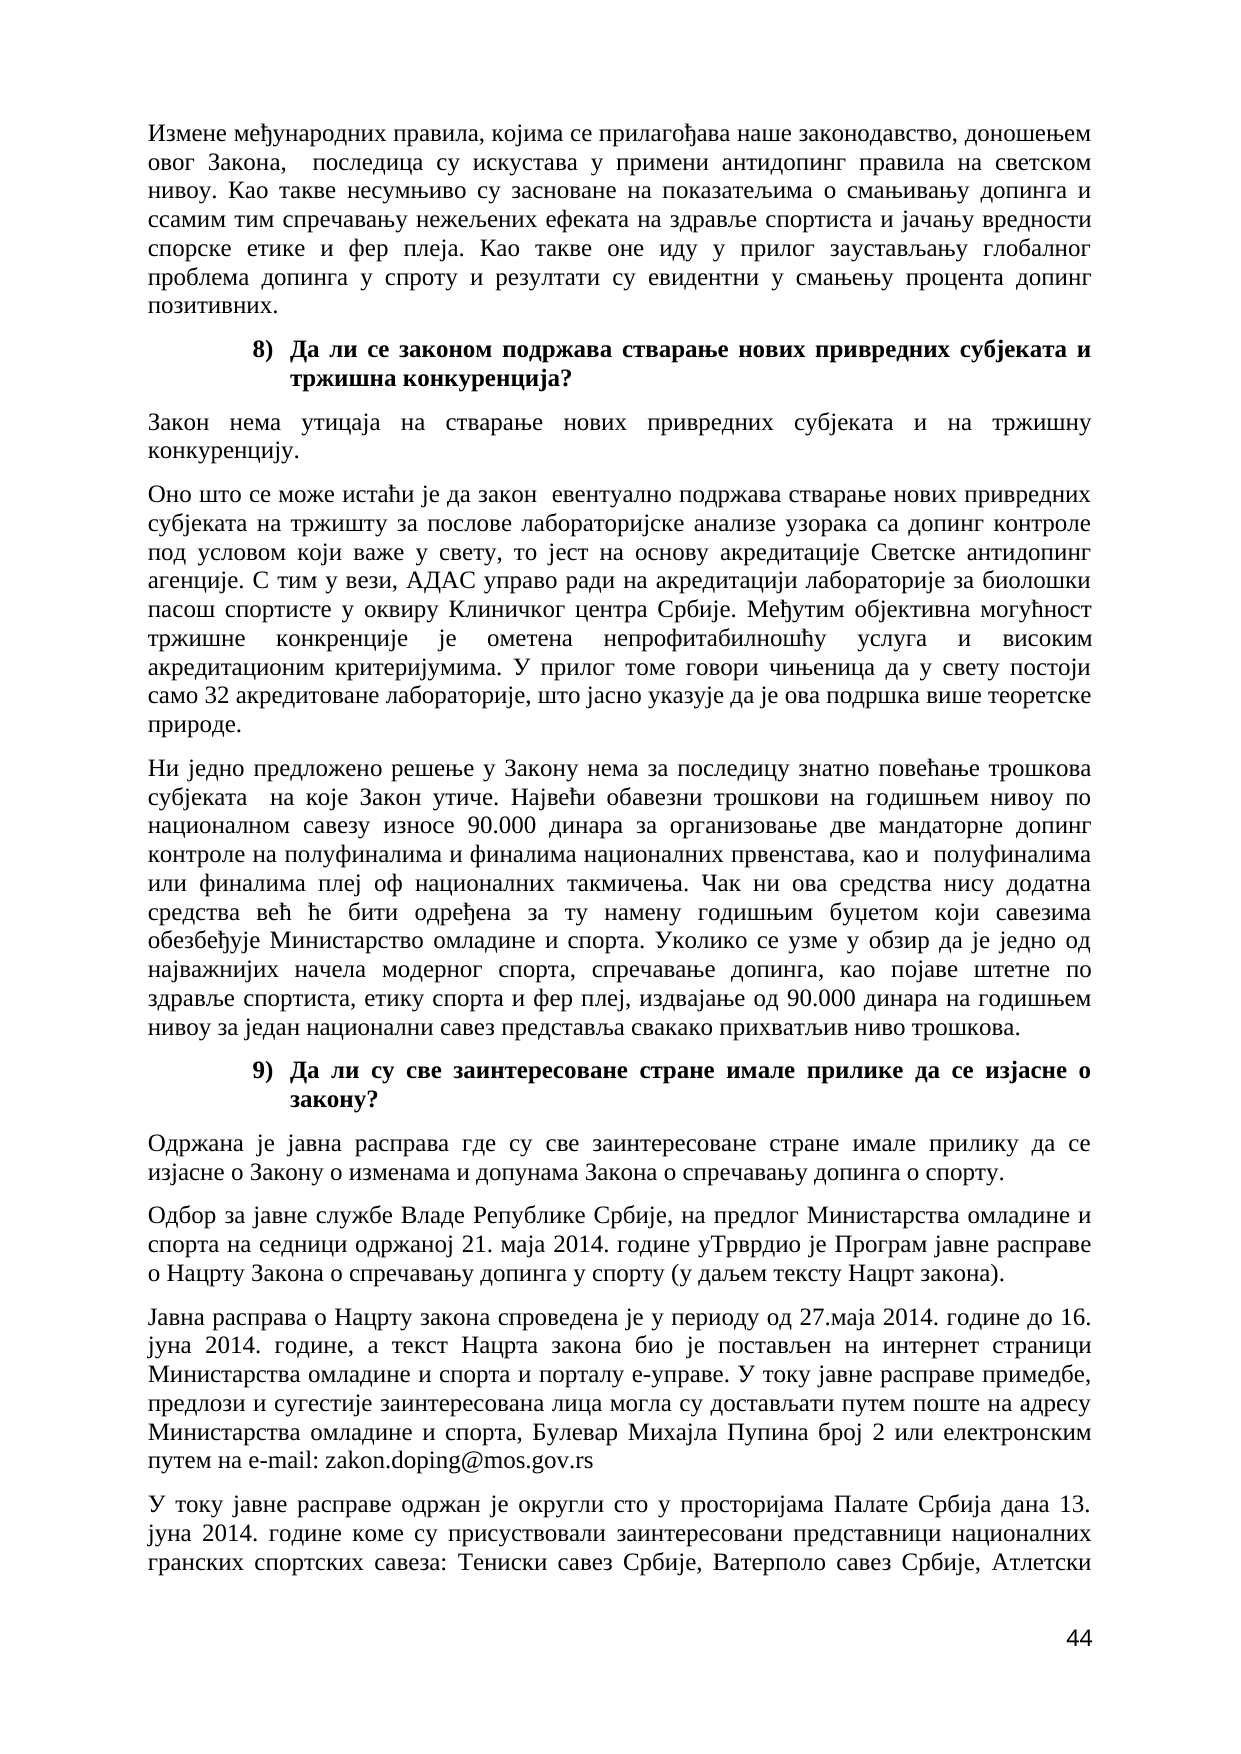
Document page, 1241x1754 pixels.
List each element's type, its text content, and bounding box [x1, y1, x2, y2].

text Оно што се може истаћи је да закон евентуално подржава стварање нових привредних субјеката на тржишту за послове лабораторијске анализе узорака са допинг контроле под условом који важе у свету, то јест на основу акредитације Светске антидопинг агенције. С тим у вези, АДАС управо ради на акредитацији лабораторије за биолошки пасош спортисте у оквиру Клиничког центра Србије. Међутим објективна могућност тржишне конкренције је ометена непрофитабилношћу услуга и високим акредитационим критеријумима. У прилог томе говори чињеница да у свету постоји само 32 акредитоване лабораторије, што јасно указује да је ова подршка више теоретске природе. [148, 479, 1092, 738]
text Јавна расправа о Нацрту закона спроведена је у периоду од 27.маја 2014. године до 16. јуна 2014. године, а текст Нацрта закона био је постављен на интернет страници Министарства омладине и спорта и порталу е-управе. У току јавне расправе примедбе, предлози и сугестије заинтересована лица могла су достављати путем поште на адресу Министарства омладине и спорта, Булевар Михајла Пупина број 2 или електронским путем на е-mail: zakon.doping@mos.gov.rs [148, 1302, 1092, 1474]
text Одбор за јавне службе Владе Републике Србије, на предлог Министарства омладине и спорта на седници одржаној 21. маја 2014. године уТрврдио је Програм јавне расправе о Нацрту Закона о спречавању допинга у спорту (у даљем тексту Нацрт закона). [148, 1201, 1092, 1287]
text Ни једно предложено решење у Закону нема за последицу знатно повећање трошкова субјеката на које Закон утиче. Највећи обавезни трошкови на годишњем нивоу по националном савезу износе 90.000 динара за организовање две мандаторне допинг контроле на полуфиналима и финалима националних првенстава, као и полуфиналима или финалима плеј оф националних такмичења. Чак ни ова средства нису додатна средства већ ће бити одређена за ту намену годишњим буџетом који савезима обезбеђује Министарство омладине и спорта. Уколико се узме у обзир да је једно од најважнијих начела модерног спорта, спречавање допинга, као појаве штетне по здравље спортиста, етику спорта и фер плеј, издвајање од 90.000 динара на годишњем нивоу за један национални савез представља свакако прихватљив ниво трошкова. [148, 753, 1092, 1041]
list Да ли су све заинтересоване стране имале прилике да се изјасне о закону? [252, 1056, 1092, 1113]
text Закон нема утицаја на стварање нових привредних субјеката и на тржишну конкуренцију. [148, 407, 1092, 464]
list Да ли се законом подржава стварање нових привредних субјеката и тржишна конкуренција? [252, 334, 1092, 392]
text Измене међународних правила, којима се прилагођава наше законодавство, доношењем овог Закона, последица су искустава у примени антидопинг правила на светском нивоу. Као такве несумњиво су засноване на показатељима о смањивању допинга и ссамим тим спречавању нежељених ефеката на здравље спортиста и јачању вредности спорске етике и фер плеја. Као такве оне иду у прилог заустављању глобалног проблема допинга у спроту и резултати су евидентни у смањењу процента допинг позитивних. [148, 118, 1092, 319]
text Одржана је јавна расправа где су све заинтересоване стране имале прилику да се изјасне о Закону о изменама и допунама Закона о спречавању допинга о спорту. [148, 1128, 1092, 1186]
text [148, 1489, 1092, 1576]
